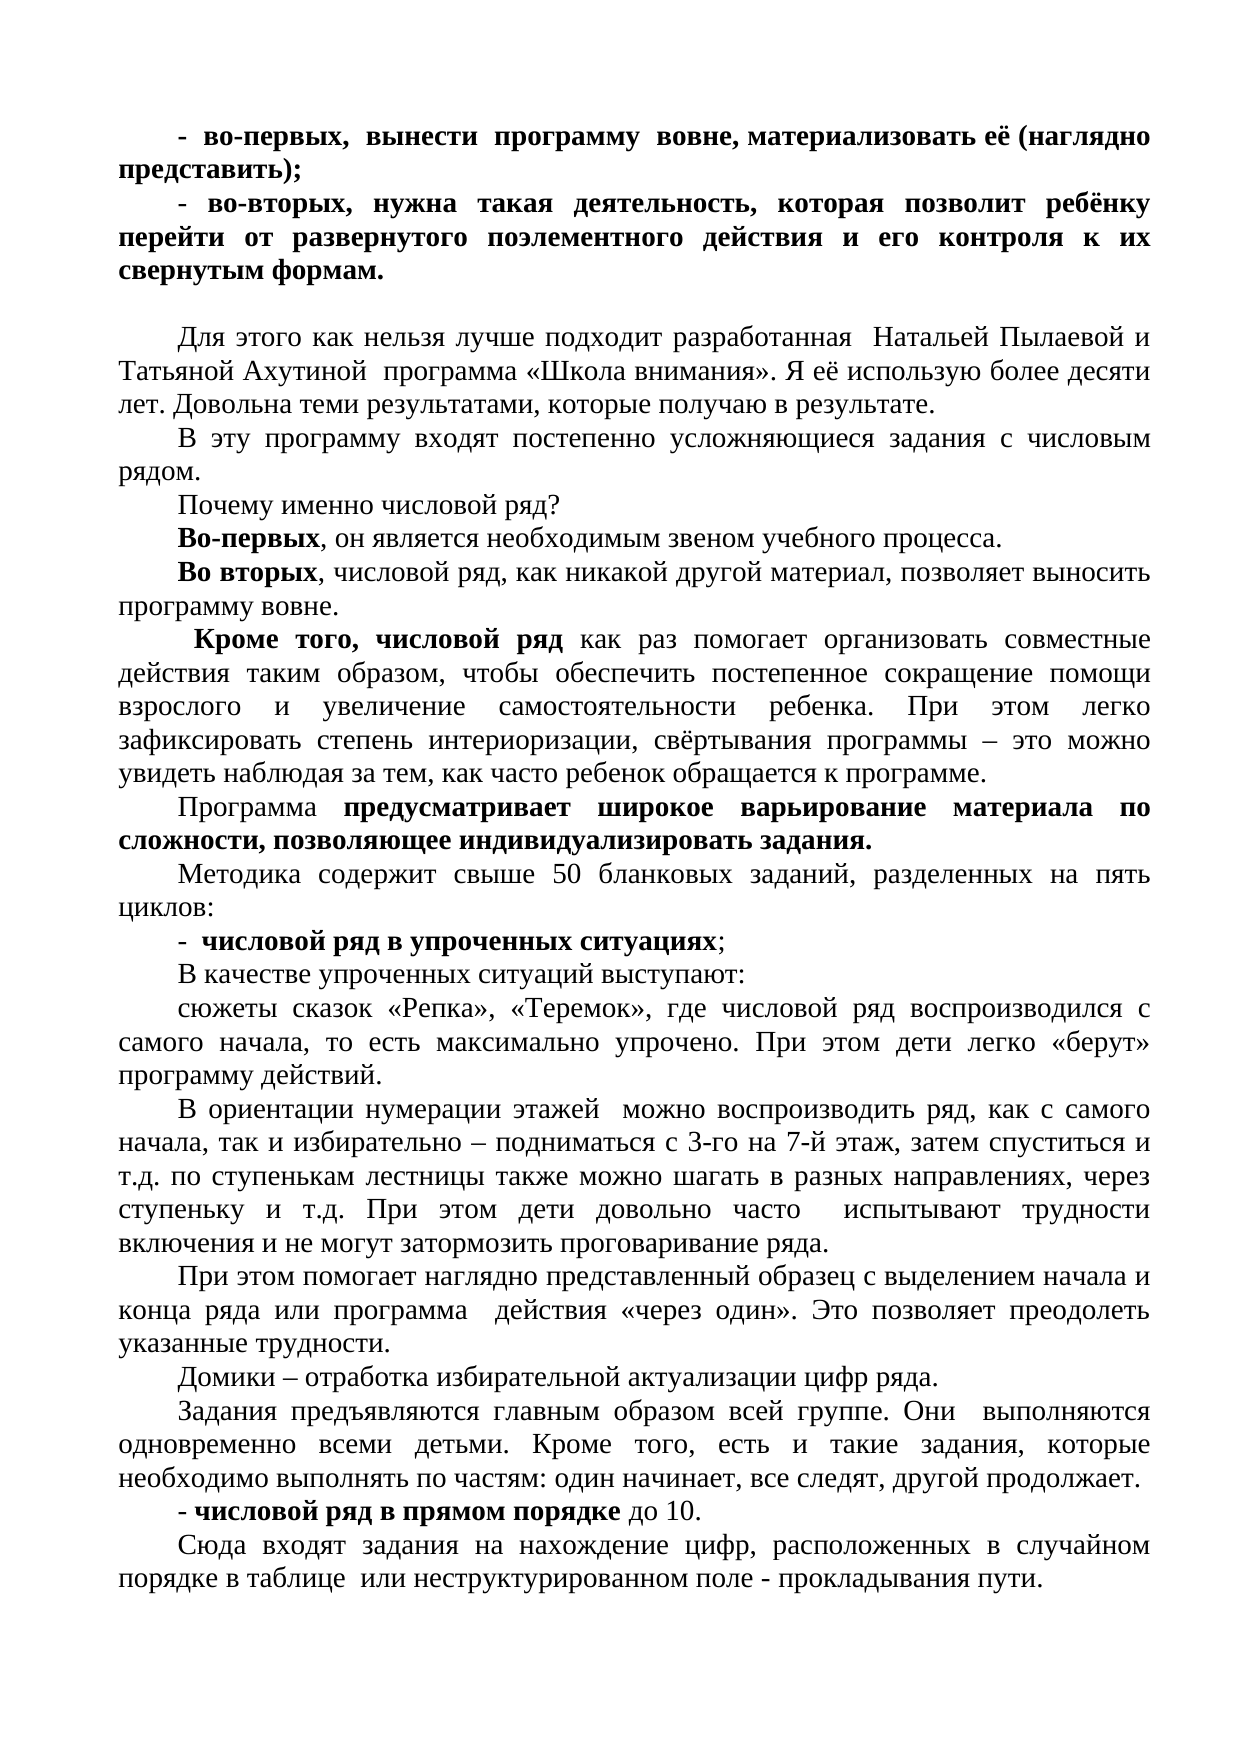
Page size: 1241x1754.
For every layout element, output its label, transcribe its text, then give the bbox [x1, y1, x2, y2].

text - числовой ряд в упроченных ситуациях; [118, 923, 1152, 957]
text Домики – отработка избирательной актуализации цифр ряда. [118, 1359, 1152, 1393]
text Задания предъявляются главным образом всей группе. Они выполняются одновременно всеми детьми. Кроме того, есть и такие задания, которые необходимо выполнять по частям: один начинает, все следят, другой продолжает. [118, 1393, 1152, 1493]
text Для этого как нельзя лучше подходит разработанная Натальей Пылаевой и Татьяной Ахутиной программа «Школа внимания». Я её использую более десяти лет. Довольна теми результатами, которые получаю в результате. [118, 319, 1152, 420]
text Программа предусматривает широкое варьирование материала по сложности, позволяющее индивидуализировать задания. [118, 789, 1152, 856]
text - во-вторых, нужна такая деятельность, которая позволит ребёнку перейти от развернутого поэлементного действия и его контроля к их свернутым формам. [118, 185, 1152, 286]
text Во-первых, он является необходимым звеном учебного процесса. [118, 521, 1152, 554]
text Методика содержит свыше 50 бланковых заданий, разделенных на пять циклов: [118, 856, 1152, 923]
text - числовой ряд в прямом порядке до 10. [118, 1493, 1152, 1527]
text Кроме того, числовой ряд как раз помогает организовать совместные действия таким образом, чтобы обеспечить постепенное сокращение помощи взрослого и увеличение самостоятельности ребенка. При этом легко зафиксировать степень интериоризации, свёртывания программы – это можно увидеть наблюдая за тем, как часто ребенок обращается к программе. [118, 621, 1152, 789]
text В ориентации нумерации этажей можно воспроизводить ряд, как с самого начала, так и избирательно – подниматься с 3-го на 7-й этаж, затем спуститься и т.д. по ступенькам лестницы также можно шагать в разных направлениях, через ступеньку и т.д. При этом дети довольно часто испытывают трудности включения и не могут затормозить проговаривание ряда. [118, 1091, 1152, 1258]
text Сюда входят задания на нахождение цифр, расположенных в случайном порядке в таблице или неструктурированном поле - прокладывания пути. [118, 1527, 1152, 1594]
text В качестве упроченных ситуаций выступают: [118, 957, 1152, 990]
text При этом помогает наглядно представленный образец с выделением начала и конца ряда или программа действия «через один». Это позволяет преодолеть указанные трудности. [118, 1258, 1152, 1359]
text - во-первых, вынести программу вовне, материализовать её (наглядно представить); [118, 118, 1152, 185]
text В эту программу входят постепенно усложняющиеся задания с числовым рядом. [118, 420, 1152, 487]
text сюжеты сказок «Репка», «Теремок», где числовой ряд воспроизводился с самого начала, то есть максимально упрочено. При этом дети легко «берут» программу действий. [118, 990, 1152, 1091]
text Во вторых, числовой ряд, как никакой другой материал, позволяет выносить программу вовне. [118, 554, 1152, 621]
text Почему именно числовой ряд? [118, 487, 1152, 521]
